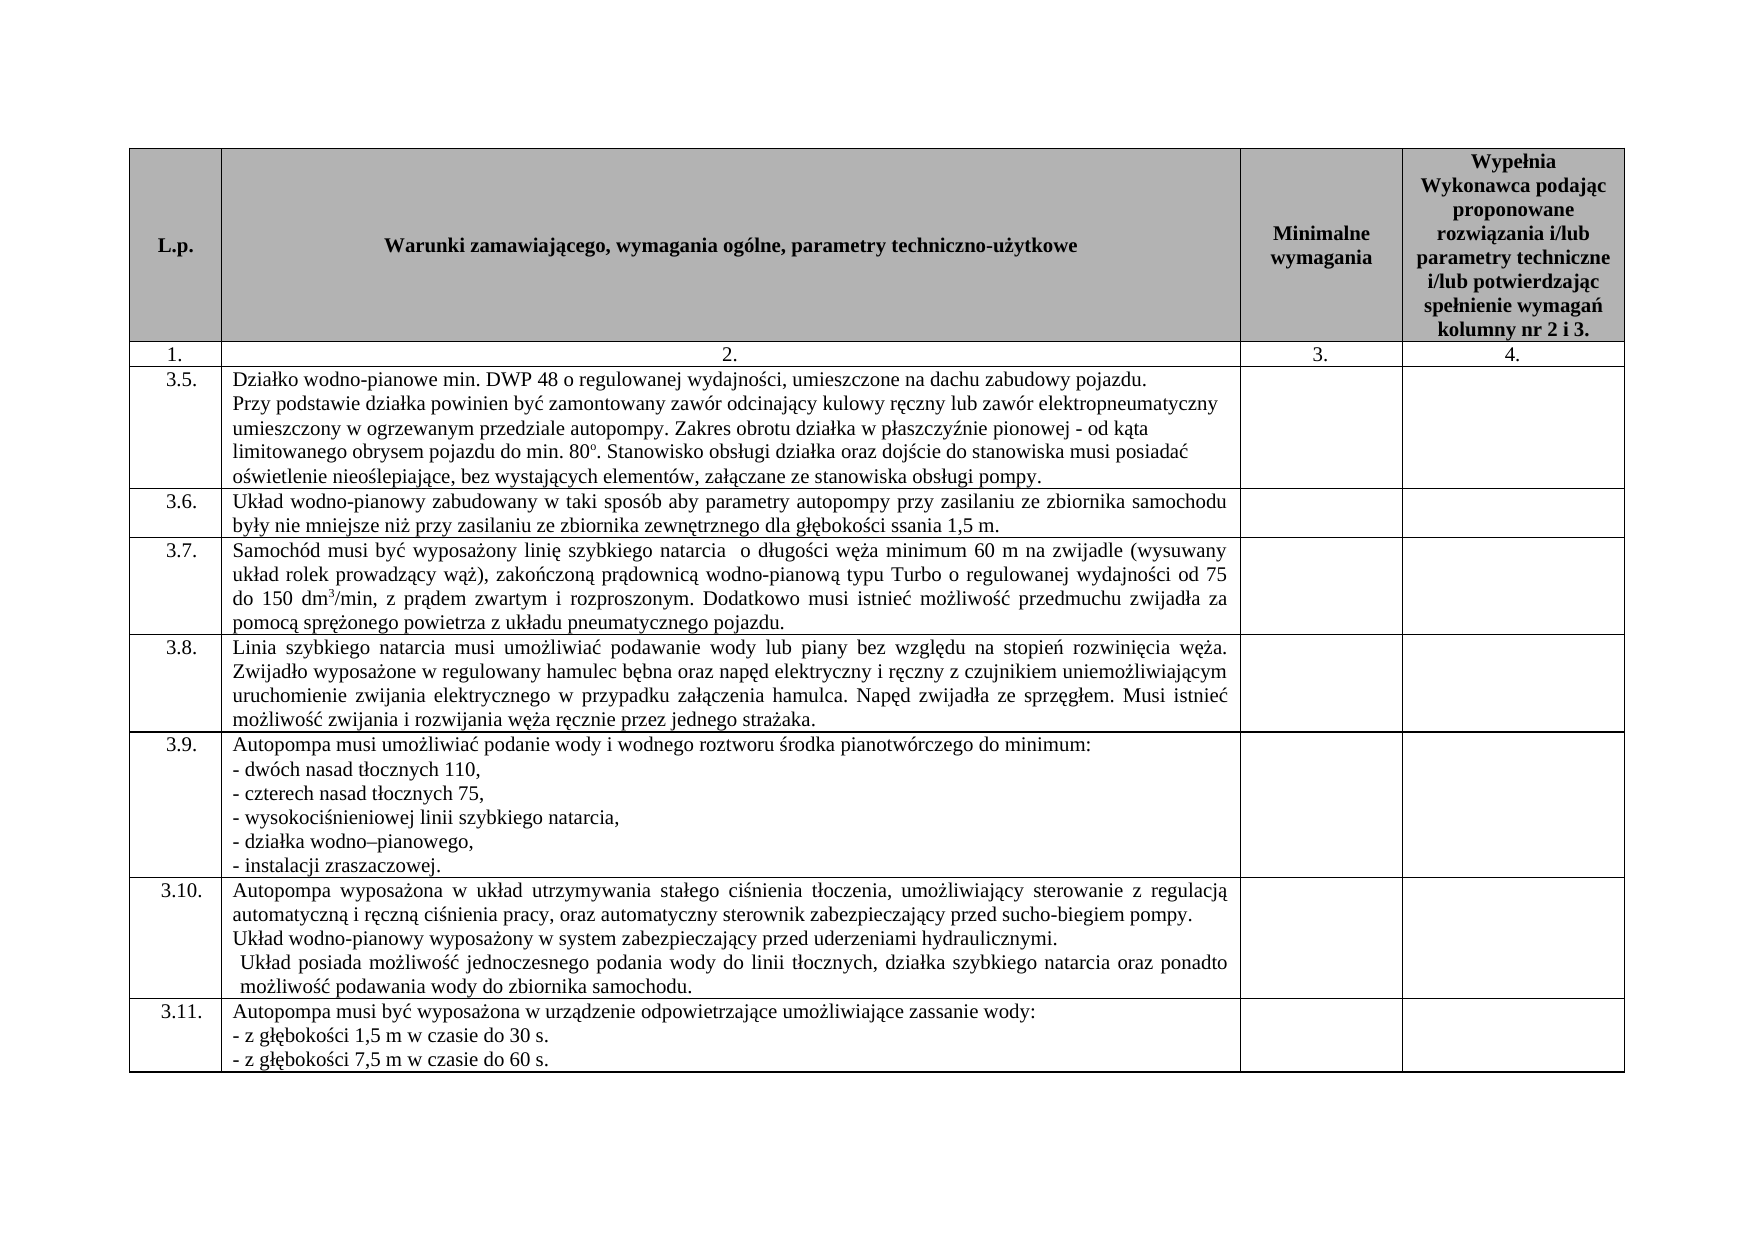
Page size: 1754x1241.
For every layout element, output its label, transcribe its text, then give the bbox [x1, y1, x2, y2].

table_cell Układ wodno-pianowy zabudowany w taki sposób aby parametry autopompy przy zasilaniu ze zbiornika samochodu były nie mniejsze niż przy zasilaniu ze zbiornika zewnętrznego dla głębokości ssania 1,5 m. [222, 489, 1240, 537]
table_cell [1241, 367, 1402, 488]
table_cell [1241, 538, 1402, 634]
table_cell 3.7. [130, 538, 221, 634]
table_cell Autopompa musi być wyposażona w urządzenie odpowietrzające umożliwiające zassanie wody: - z głębokości 1,5 m w czasie do 30 s. - z głębokości 7,5 m w czasie do 60 s. [222, 999, 1240, 1071]
table_cell 3.10. [130, 878, 221, 998]
table_cell [1241, 878, 1402, 998]
table_cell 3.8. [130, 635, 221, 731]
table_header Warunki zamawiającego, wymagania ogólne, parametry techniczno-użytkowe [222, 149, 1240, 341]
table_cell Samochód musi być wyposażony linię szybkiego natarcia o długości węża minimum 60 m na zwijadle (wysuwany układ rolek prowadzący wąż), zakończoną prądownicą wodno-pianową typu Turbo o regulowanej wydajności od 75 do 150 dm3/min, z prądem zwartym i rozproszonym. Dodatkowo musi istnieć możliwość przedmuchu zwijadła za pomocą sprężonego powietrza z układu pneumatycznego pojazdu. [222, 538, 1240, 634]
table_cell 3.9. [130, 733, 221, 877]
table_cell [130, 342, 221, 366]
table_cell 3.11. [130, 999, 221, 1071]
table_header Minimalne wymagania [1241, 149, 1402, 341]
table_cell [1241, 733, 1402, 877]
table_cell [1403, 538, 1624, 634]
table_cell [1241, 342, 1402, 366]
table_cell [1403, 733, 1624, 877]
table_cell Działko wodno-pianowe min. DWP 48 o regulowanej wydajności, umieszczone na dachu zabudowy pojazdu. Przy podstawie działka powinien być zamontowany zawór odcinający kulowy ręczny lub zawór elektropneumatyczny umieszczony w ogrzewanym przedziale autopompy. Zakres obrotu działka w płaszczyźnie pionowej - od kąta limitowanego obrysem pojazdu do min. 80o. Stanowisko obsługi działka oraz dojście do stanowiska musi posiadać oświetlenie nieoślepiające, bez wystających elementów, załączane ze stanowiska obsługi pompy. [222, 367, 1240, 488]
table_header L.p. [130, 149, 221, 341]
table_header Wypełnia Wykonawca podając proponowane rozwiązania i/lub parametry techniczne i/lub potwierdzając spełnienie wymagań kolumny nr 2 i 3. [1403, 149, 1624, 341]
table_cell Autopompa wyposażona w układ utrzymywania stałego ciśnienia tłoczenia, umożliwiający sterowanie z regulacją automatyczną i ręczną ciśnienia pracy, oraz automatyczny sterownik zabezpieczający przed sucho-biegiem pompy. Układ wodno-pianowy wyposażony w system zabezpieczający przed uderzeniami hydraulicznymi. Układ posiada możliwość jednoczesnego podania wody do linii tłocznych, działka szybkiego natarcia oraz ponadto możliwość podawania wody do zbiornika samochodu. [222, 878, 1240, 998]
table_cell 3.6. [130, 489, 221, 537]
table_cell [1241, 489, 1402, 537]
table_cell [1403, 635, 1624, 731]
table_cell [1403, 878, 1624, 998]
table_cell [1241, 635, 1402, 731]
table_cell [1403, 367, 1624, 488]
table_cell [222, 342, 1240, 366]
table_cell [1403, 999, 1624, 1071]
table_cell Autopompa musi umożliwiać podanie wody i wodnego roztworu środka pianotwórczego do minimum: - dwóch nasad tłocznych 110, - czterech nasad tłocznych 75, - wysokociśnieniowej linii szybkiego natarcia, - działka wodno–pianowego, - instalacji zraszaczowej. [222, 733, 1240, 877]
table_cell [1403, 342, 1624, 366]
table_cell 3.5. [130, 367, 221, 488]
table_cell [1403, 489, 1624, 537]
table_cell [1241, 999, 1402, 1071]
table_cell Linia szybkiego natarcia musi umożliwiać podawanie wody lub piany bez względu na stopień rozwinięcia węża. Zwijadło wyposażone w regulowany hamulec bębna oraz napęd elektryczny i ręczny z czujnikiem uniemożliwiającym uruchomienie zwijania elektrycznego w przypadku załączenia hamulca. Napęd zwijadła ze sprzęgłem. Musi istnieć możliwość zwijania i rozwijania węża ręcznie przez jednego strażaka. [222, 635, 1240, 731]
